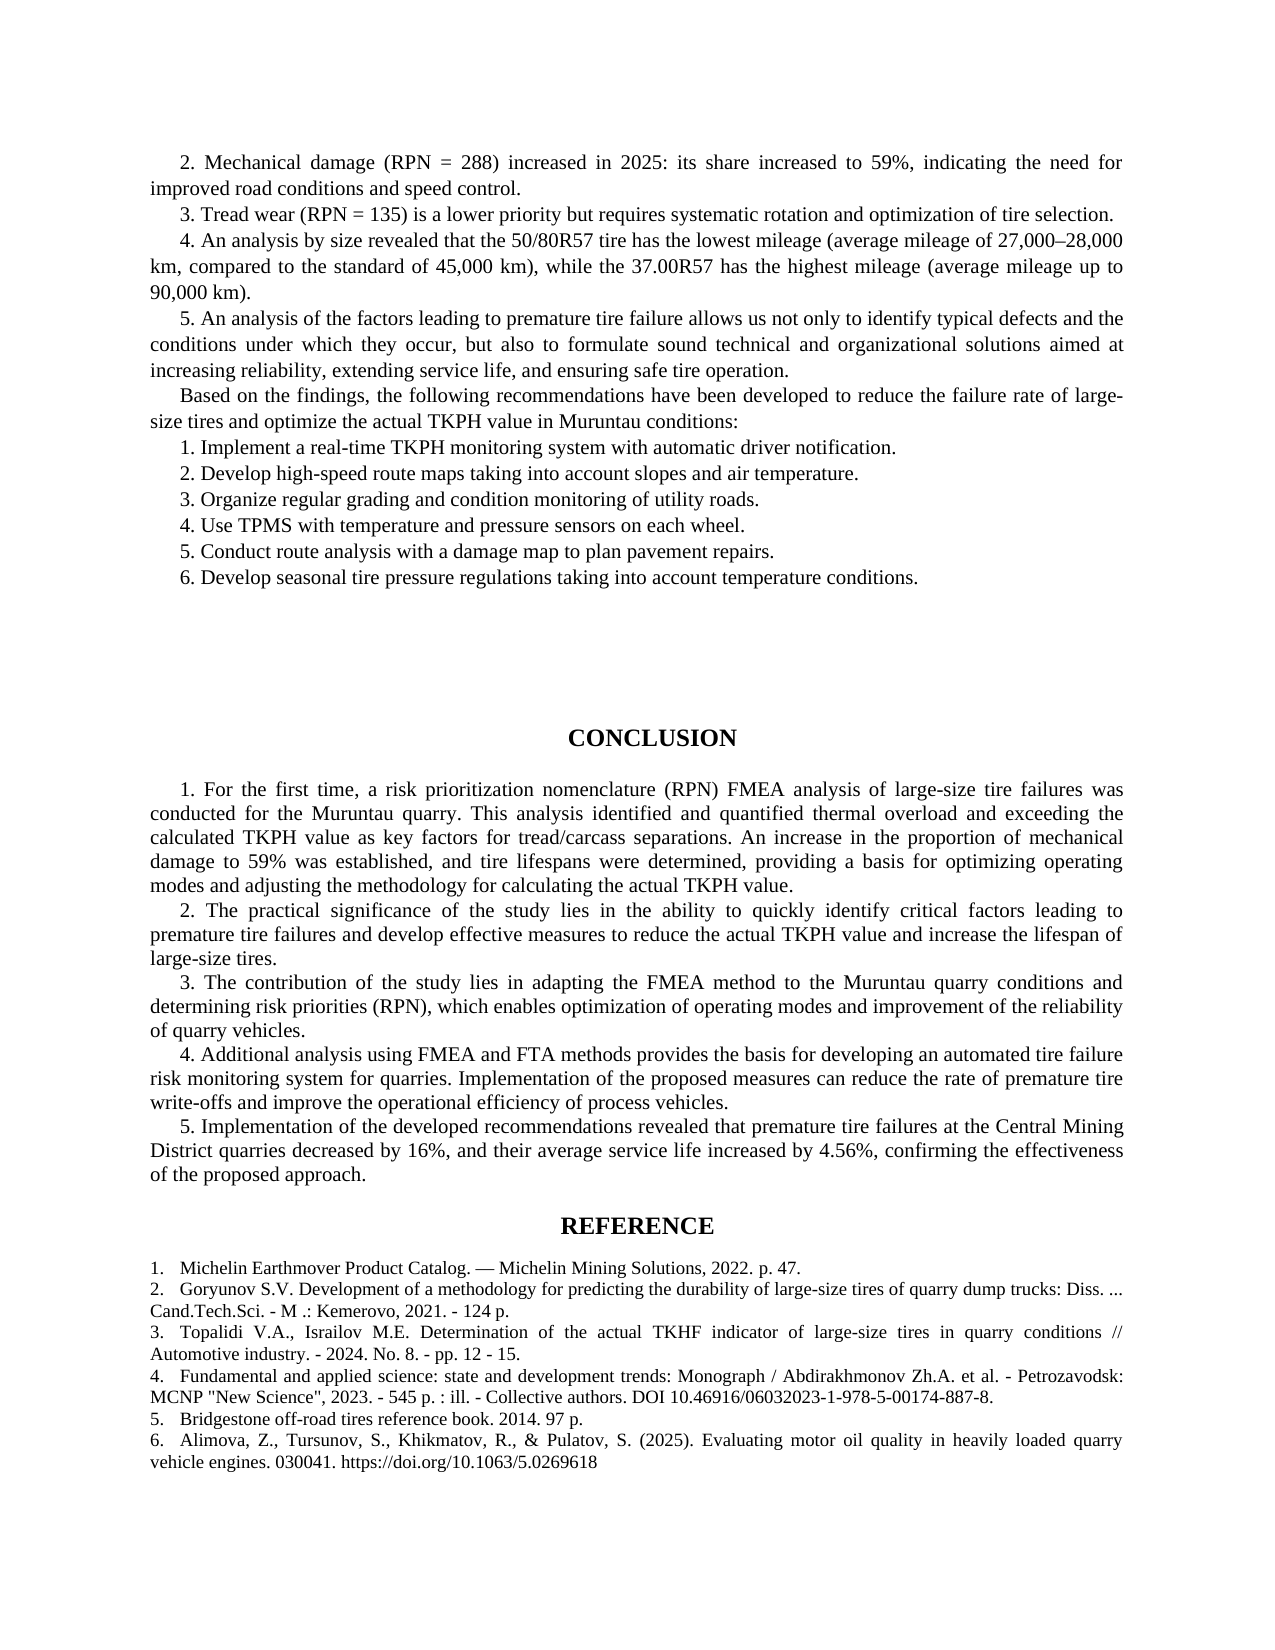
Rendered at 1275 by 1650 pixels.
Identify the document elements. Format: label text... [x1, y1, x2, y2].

text 4. Additional analysis using FMEA and FTA methods provides the basis for developing an automated tire failure risk monitoring system for quarries. Implementation of the proposed measures can reduce the rate of premature tire write-offs and improve the operational efficiency of process vehicles. [150, 1042, 1125, 1114]
text REFERENCE [150, 1211, 1125, 1240]
text 4. An analysis by size revealed that the 50/80R57 tire has the lowest mileage (average mileage of 27,000–28,000 km, compared to the standard of 45,000 km), while the 37.00R57 has the highest mileage (average mileage up to 90,000 km). [150, 228, 1125, 304]
text 5. Conduct route analysis with a damage map to plan pavement repairs. [150, 539, 1125, 563]
text 2. Mechanical damage (RPN = 288) increased in 2025: its share increased to 59%, indicating the need for improved road conditions and speed control. [150, 150, 1125, 200]
list Goryunov S.V. Development of a methodology for predicting the durability of large-size tires of quarry dump trucks: Diss. ... Cand.Tech.Sci. - M .: Kemerovo, 2021. - 124 p. [150, 1278, 1125, 1321]
text 2. Develop high-speed route maps taking into account slopes and air temperature. [150, 461, 1125, 485]
text 3. Tread wear (RPN = 135) is a lower priority but requires systematic rotation and optimization of tire selection. [150, 202, 1125, 226]
text 6. Develop seasonal tire pressure regulations taking into account temperature conditions. [150, 565, 1125, 589]
list Topalidi V.A., Israilov M.E. Determination of the actual TKHF indicator of large-size tires in quarry conditions // Automotive industry. - 2024. No. 8. - pp. 12 - 15. [150, 1321, 1125, 1364]
list Michelin Earthmover Product Catalog. — Michelin Mining Solutions, 2022. p. 47. [150, 1257, 1125, 1278]
text 1. For the first time, a risk prioritization nomenclature (RPN) FMEA analysis of large-size tire failures was conducted for the Muruntau quarry. This analysis identified and quantified thermal overload and exceeding the calculated TKPH value as key factors for tread/carcass separations. An increase in the proportion of mechanical damage to 59% was established, and tire lifespans were determined, providing a basis for optimizing operating modes and adjusting the methodology for calculating the actual TKPH value. [150, 777, 1125, 897]
text 4. Use TPMS with temperature and pressure sensors on each wheel. [150, 513, 1125, 537]
list Alimova, Z., Tursunov, S., Khikmatov, R., & Pulatov, S. (2025). Evaluating motor oil quality in heavily loaded quarry vehicle engines. 030041. https://doi.org/10.1063/5.0269618 [150, 1429, 1125, 1472]
text 5. Implementation of the developed recommendations revealed that premature tire failures at the Central Mining District quarries decreased by 16%, and their average service life increased by 4.56%, confirming the effectiveness of the proposed approach. [150, 1114, 1125, 1186]
list Bridgestone off-road tires reference book. 2014. 97 p. [150, 1408, 1125, 1429]
text 2. The practical significance of the study lies in the ability to quickly identify critical factors leading to premature tire failures and develop effective measures to reduce the actual TKPH value and increase the lifespan of large-size tires. [150, 897, 1125, 970]
list Fundamental and applied science: state and development trends: Monograph / Abdirakhmonov Zh.A. et al. - Petrozavodsk: MCNP "New Science", 2023. - 545 p. : ill. - Collective authors. DOI 10.46916/06032023-1-978-5-00174-887-8. [150, 1364, 1125, 1408]
text Based on the findings, the following recommendations have been developed to reduce the failure rate of large-size tires and optimize the actual TKPH value in Muruntau conditions: [150, 383, 1125, 433]
text 1. Implement a real-time TKPH monitoring system with automatic driver notification. [150, 435, 1125, 459]
text 5. An analysis of the factors leading to premature tire failure allows us not only to identify typical defects and the conditions under which they occur, but also to formulate sound technical and organizational solutions aimed at increasing reliability, extending service life, and ensuring safe tire operation. [150, 306, 1125, 382]
text 3. Organize regular grading and condition monitoring of utility roads. [150, 487, 1125, 511]
text CONCLUSION [150, 723, 1125, 752]
text 3. The contribution of the study lies in adapting the FMEA method to the Muruntau quarry conditions and determining risk priorities (RPN), which enables optimization of operating modes and improvement of the reliability of quarry vehicles. [150, 970, 1125, 1042]
